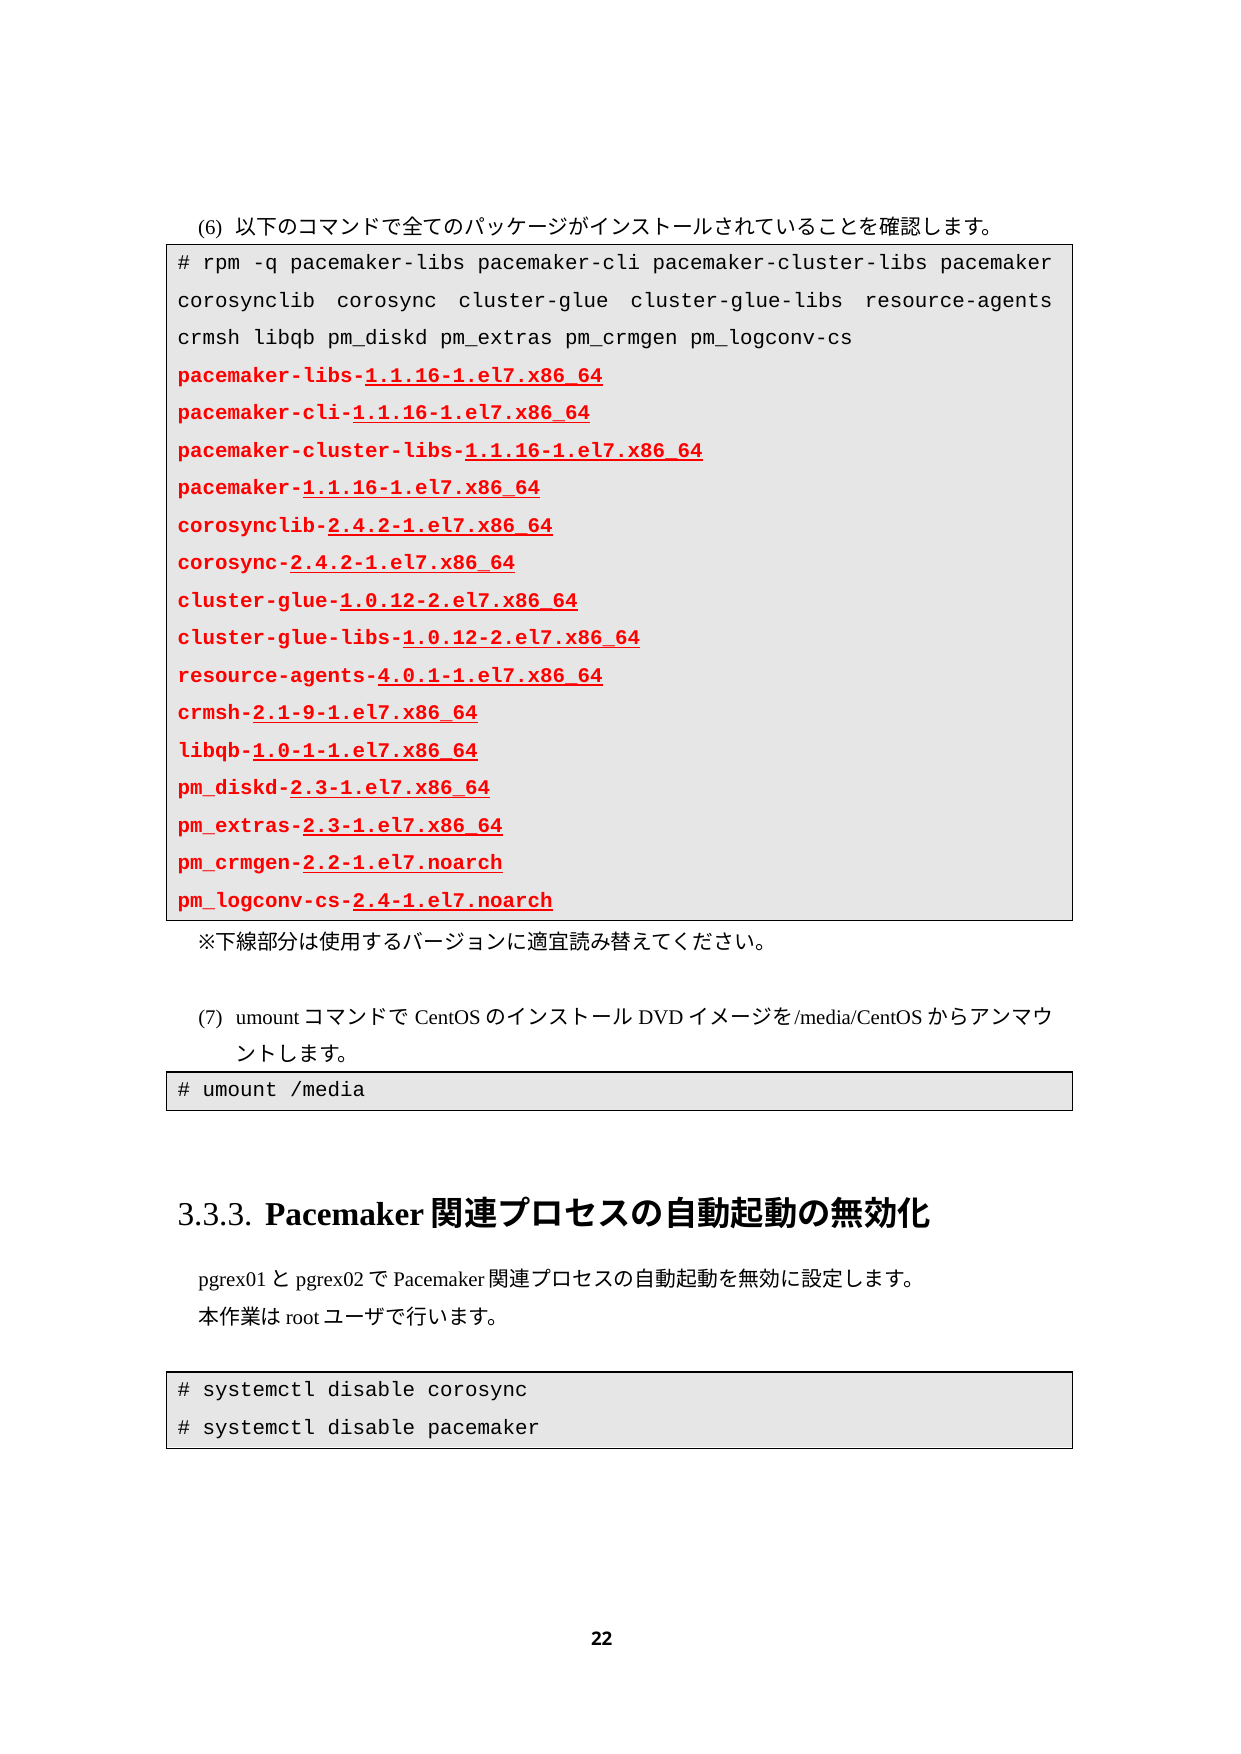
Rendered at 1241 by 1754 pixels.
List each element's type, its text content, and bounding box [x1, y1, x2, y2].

text ※下線部分は使用するバージョンに適宜読み替えてください。 [198, 921, 1054, 959]
list umountコマンドでCentOSのインストールDVDイメージを/media/CentOSからアンマウントします。 [198, 996, 1054, 1071]
table_header # systemctl disable corosync # systemctl disable pacemaker [167, 1373, 1072, 1447]
text pgrex01とpgrex02でPacemaker関連プロセスの自動起動を無効に設定します。 [177, 1259, 1054, 1296]
list 以下のコマンドで全てのパッケージがインストールされていることを確認します。 [198, 207, 1054, 244]
subtitle Pacemaker関連プロセスの自動起動の無効化 [177, 1173, 1063, 1248]
text 本作業はrootユーザで行います。 [177, 1296, 1054, 1334]
table_header # rpm -q pacemaker-libs pacemaker-cli pacemaker-cluster-libs pacemaker corosynclib corosync cluster-glue cluster-glue-libs resource-agents crmsh libqb pm_diskd pm_extras pm_crmgen pm_logconv-cs pacemaker-libs-1.1.16-1.el7.x86_64 pacemaker-cli-1.1.16-1.el7.x86_64 pacemaker-cluster-libs-1.1.16-1.el7.x86_64 pacemaker-1.1.16-1.el7.x86_64 corosynclib-2.4.2-1.el7.x86_64 corosync-2.4.2-1.el7.x86_64 cluster-glue-1.0.12-2.el7.x86_64 cluster-glue-libs-1.0.12-2.el7.x86_64 resource-agents-4.0.1-1.el7.x86_64 crmsh-2.1-9-1.el7.x86_64 libqb-1.0-1-1.el7.x86_64 pm_diskd-2.3-1.el7.x86_64 pm_extras-2.3-1.el7.x86_64 pm_crmgen-2.2-1.el7.noarch pm_logconv-cs-2.4-1.el7.noarch [167, 245, 1072, 920]
table_header # umount /media [167, 1073, 1072, 1110]
